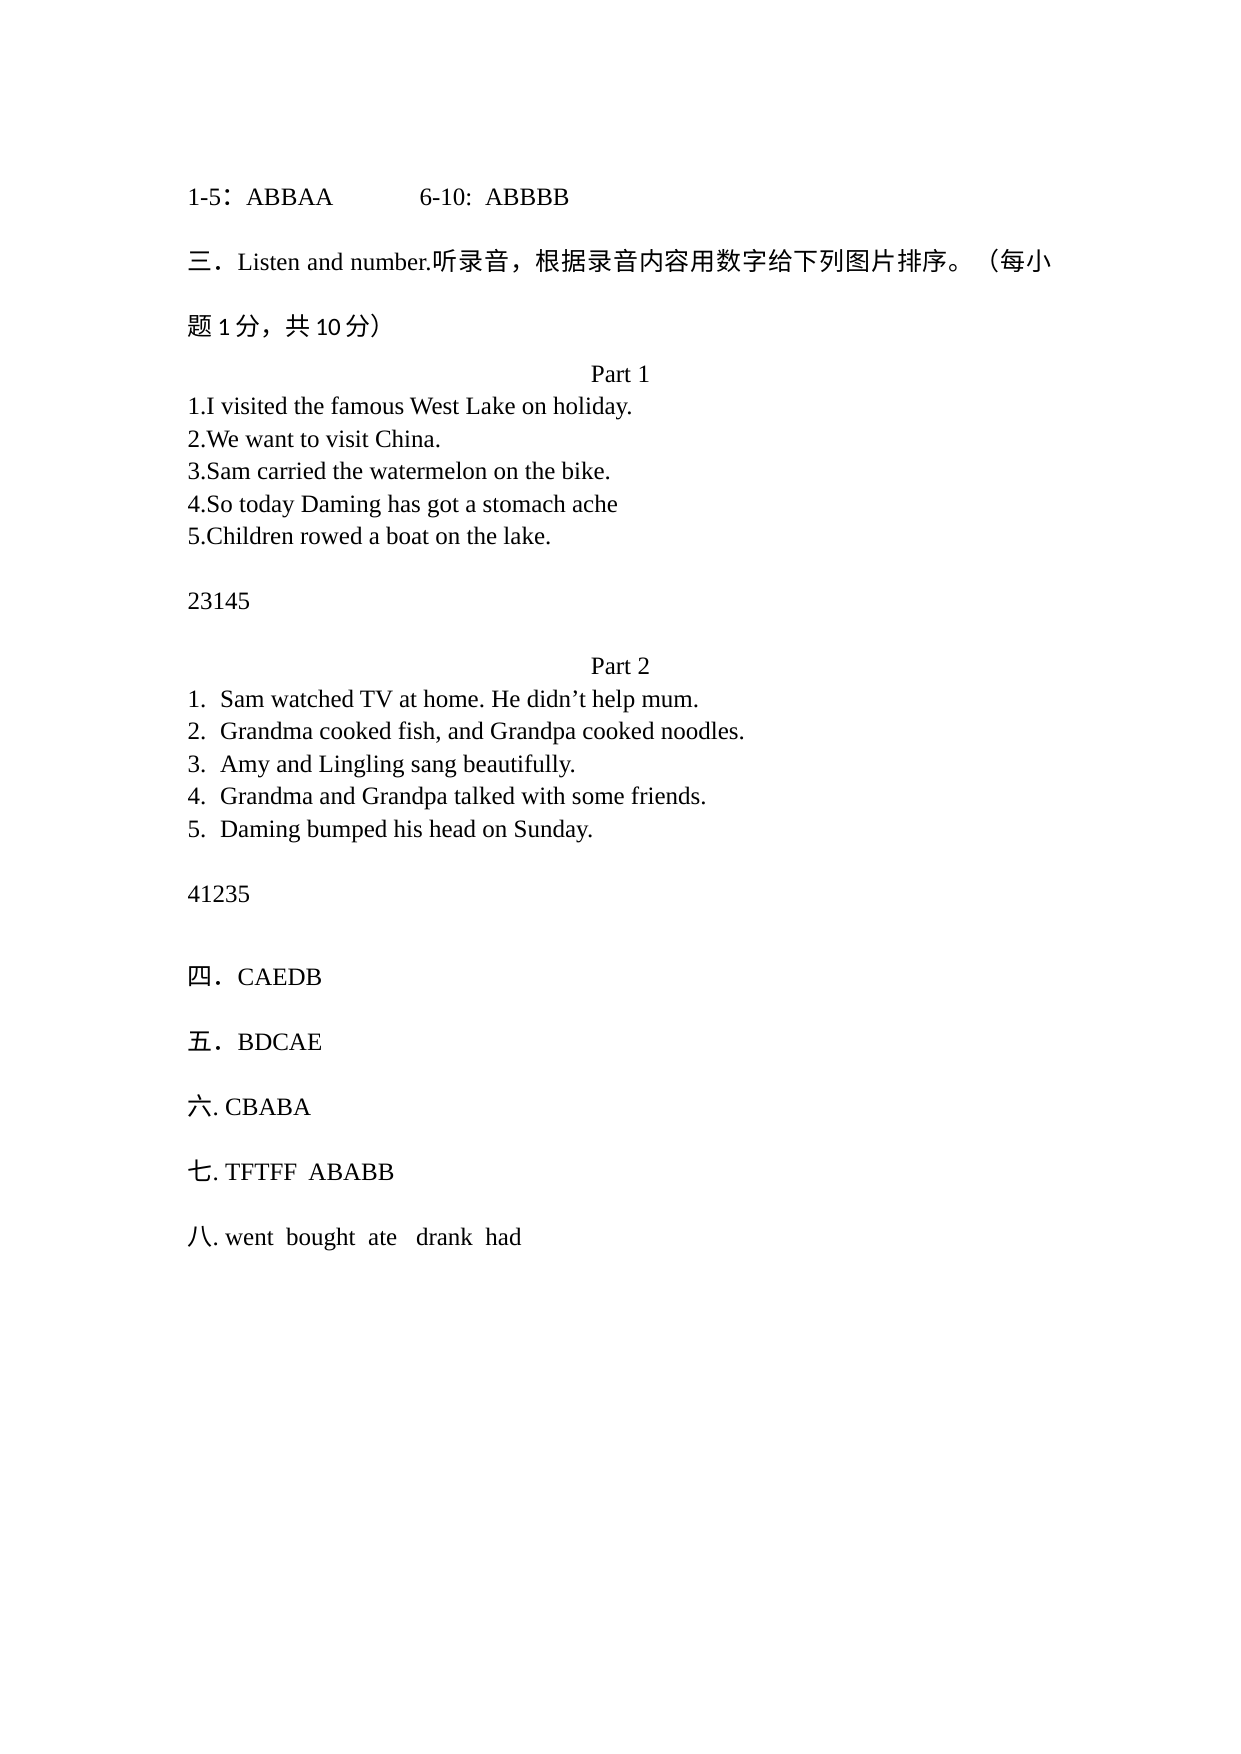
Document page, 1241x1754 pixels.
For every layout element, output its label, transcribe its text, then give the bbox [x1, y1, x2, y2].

list Part 2 [187, 649, 1053, 682]
list Daming bumped his head on Sunday. [187, 812, 1053, 844]
list went bought ate drank had [187, 1202, 1053, 1267]
list Part 1 [187, 357, 1053, 389]
list Sam watched TV at home. He didn’t help mum. [187, 682, 1053, 714]
list Grandma cooked fish, and Grandpa cooked noodles. [187, 714, 1053, 747]
list Grandma and Grandpa talked with some friends. [187, 779, 1053, 812]
list Listen and number.听录音，根据录音内容用数字给下列图片排序。（每小题1分，共10分） [187, 227, 1053, 357]
list BDCAE [187, 1007, 1053, 1072]
list 5.Children rowed a boat on the lake. [187, 519, 1053, 552]
list 1-5：ABBAA 6-10: ABBBB [187, 162, 1053, 227]
list TFTFF ABABB [187, 1137, 1053, 1202]
list 3.Sam carried the watermelon on the bike. [187, 454, 1053, 487]
list 1.I visited the famous West Lake on holiday. [187, 389, 1053, 422]
list CAEDB [187, 942, 1053, 1007]
list 2.We want to visit China. [187, 422, 1053, 454]
list 4.So today Daming has got a stomach ache [187, 487, 1053, 519]
list CBABA [187, 1072, 1053, 1137]
list 41235 [187, 877, 1053, 909]
list Amy and Lingling sang beautifully. [187, 747, 1053, 779]
list 23145 [187, 584, 1053, 617]
